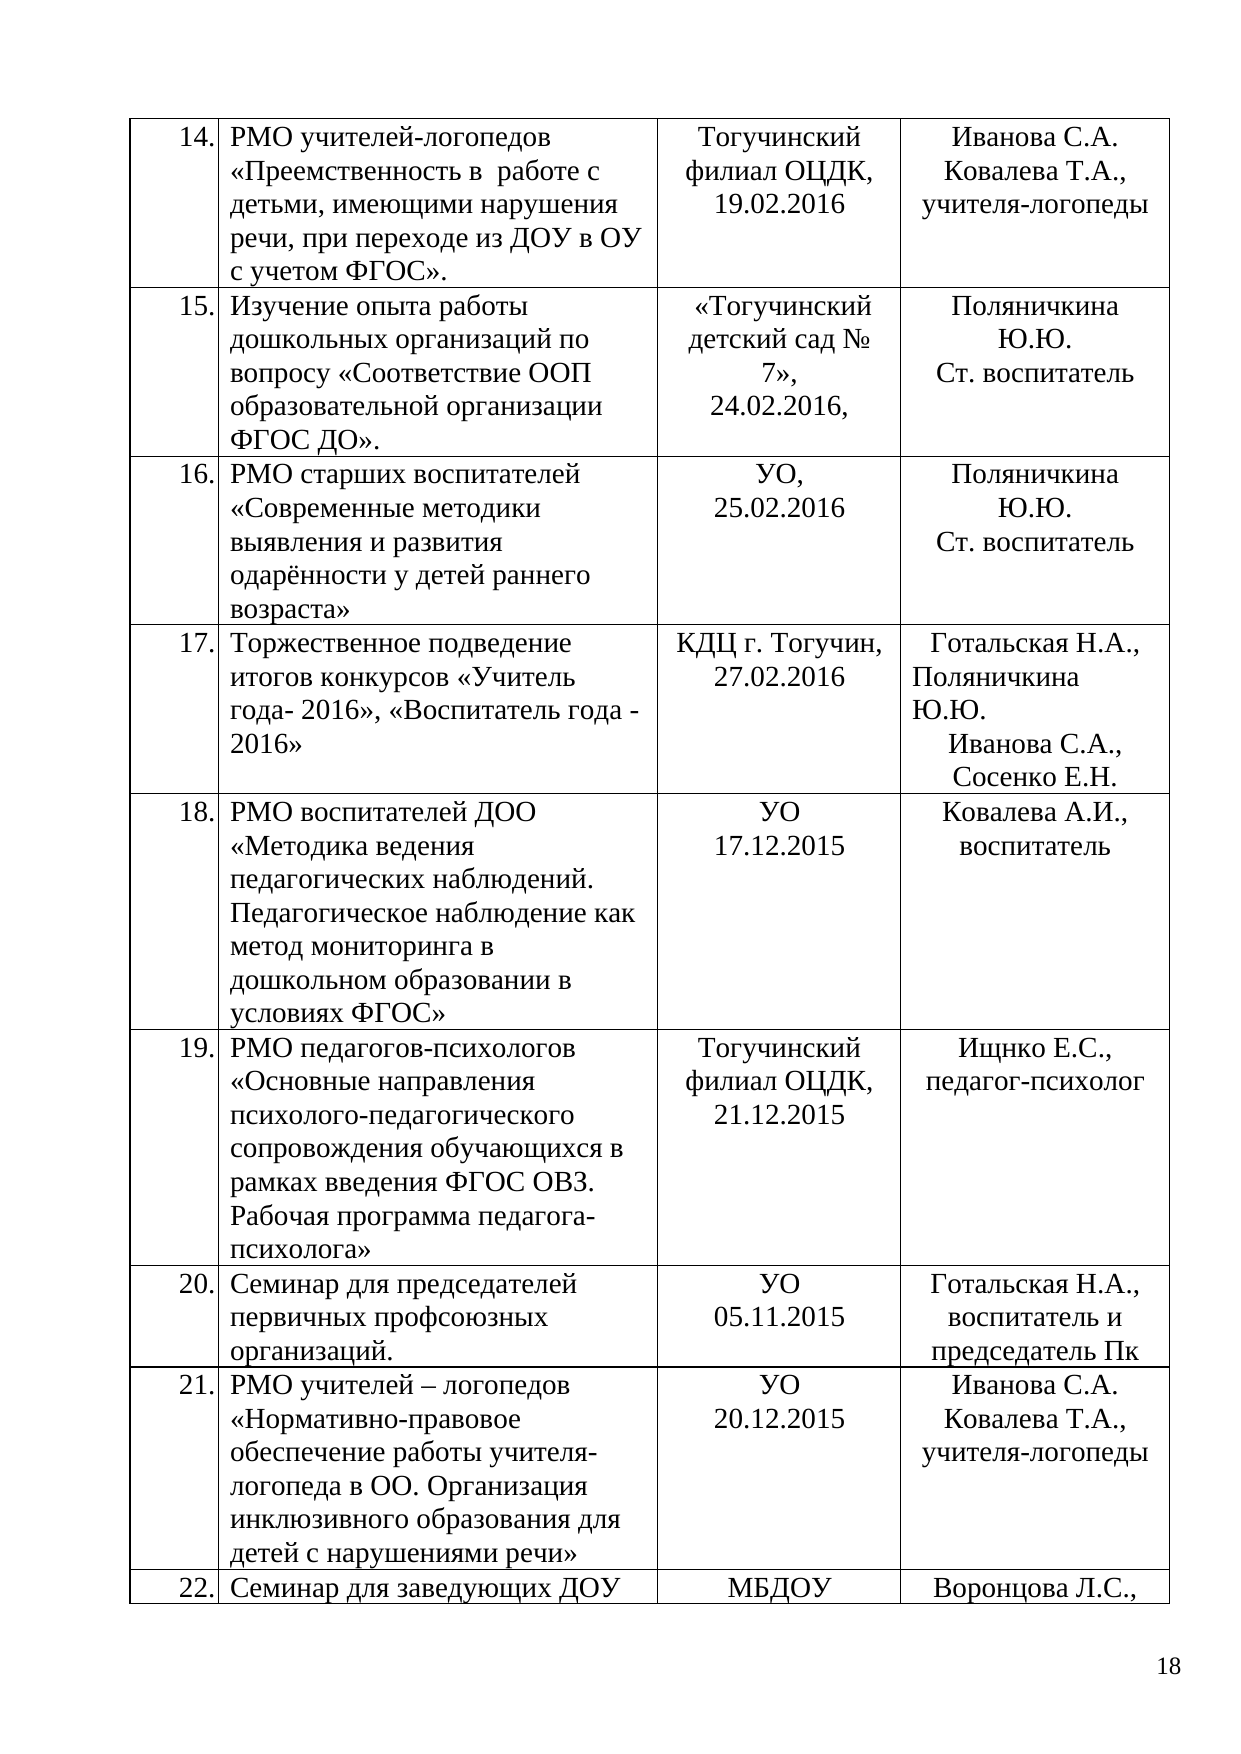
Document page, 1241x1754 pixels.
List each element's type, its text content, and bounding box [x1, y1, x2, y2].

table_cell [658, 1570, 900, 1603]
table_cell Готальская Н.А., воспитатель и председатель Пк [901, 1266, 1169, 1366]
table_cell [131, 1030, 218, 1265]
table_cell РМО учителей-логопедов «Преемственность в работе с детьми, имеющими нарушения речи, при переходе из ДОУ в ОУ с учетом ФГОС». [219, 119, 657, 287]
table_cell Ковалева А.И., воспитатель [901, 794, 1169, 1029]
table_cell РМО воспитателей ДОО «Методика ведения педагогических наблюдений. Педагогическое наблюдение как метод мониторинга в дошкольном образовании в условиях ФГОС» [219, 794, 657, 1029]
table_cell РМО учителей – логопедов «Нормативно-правовое обеспечение работы учителя-логопеда в ОО. Организация инклюзивного образования для детей с нарушениями речи» [219, 1368, 657, 1569]
table_cell [131, 1266, 218, 1366]
table_cell Иванова С.А. Ковалева Т.А., учителя-логопеды [901, 119, 1169, 287]
table_cell [131, 457, 218, 624]
table_cell [131, 625, 218, 793]
table_cell РМО педагогов-психологов «Основные направления психолого-педагогического сопровождения обучающихся в рамках введения ФГОС ОВЗ. Рабочая программа педагога-психолога» [219, 1030, 657, 1265]
table_cell Торжественное подведение итогов конкурсов «Учитель года- 2016», «Воспитатель года - 2016» [219, 625, 657, 793]
table_cell Тогучинский филиал ОЦДК, 21.12.2015 [658, 1030, 900, 1265]
table_cell Поляничкина Ю.Ю. Ст. воспитатель [901, 457, 1169, 624]
table_cell УО 20.12.2015 [658, 1368, 900, 1569]
table_cell УО, 25.02.2016 [658, 457, 900, 624]
table_cell УО 17.12.2015 [658, 794, 900, 1029]
table_cell Готальская Н.А., Поляничкина Ю.Ю. Иванова С.А., Сосенко Е.Н. [901, 625, 1169, 793]
table_cell УО 05.11.2015 [658, 1266, 900, 1366]
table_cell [219, 1570, 657, 1603]
table_cell Иванова С.А. Ковалева Т.А., учителя-логопеды [901, 1368, 1169, 1569]
table_cell Тогучинский филиал ОЦДК, 19.02.2016 [658, 119, 900, 287]
table_cell [131, 1570, 218, 1603]
table_cell «Тогучинский детский сад № 7», 24.02.2016, [658, 288, 900, 456]
table_cell Поляничкина Ю.Ю. Ст. воспитатель [901, 288, 1169, 456]
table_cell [901, 1570, 1169, 1603]
table_cell Семинар для председателей первичных профсоюзных организаций. [219, 1266, 657, 1366]
table_cell КДЦ г. Тогучин, 27.02.2016 [658, 625, 900, 793]
table_cell [131, 794, 218, 1029]
table_cell [131, 119, 218, 287]
table_cell Ищнко Е.С., педагог-психолог [901, 1030, 1169, 1265]
table_cell [131, 288, 218, 456]
table_cell РМО старших воспитателей «Современные методики выявления и развития одарённости у детей раннего возраста» [219, 457, 657, 624]
table_cell Изучение опыта работы дошкольных организаций по вопросу «Соответствие ООП образовательной организации ФГОС ДО». [219, 288, 657, 456]
table_cell [131, 1368, 218, 1569]
